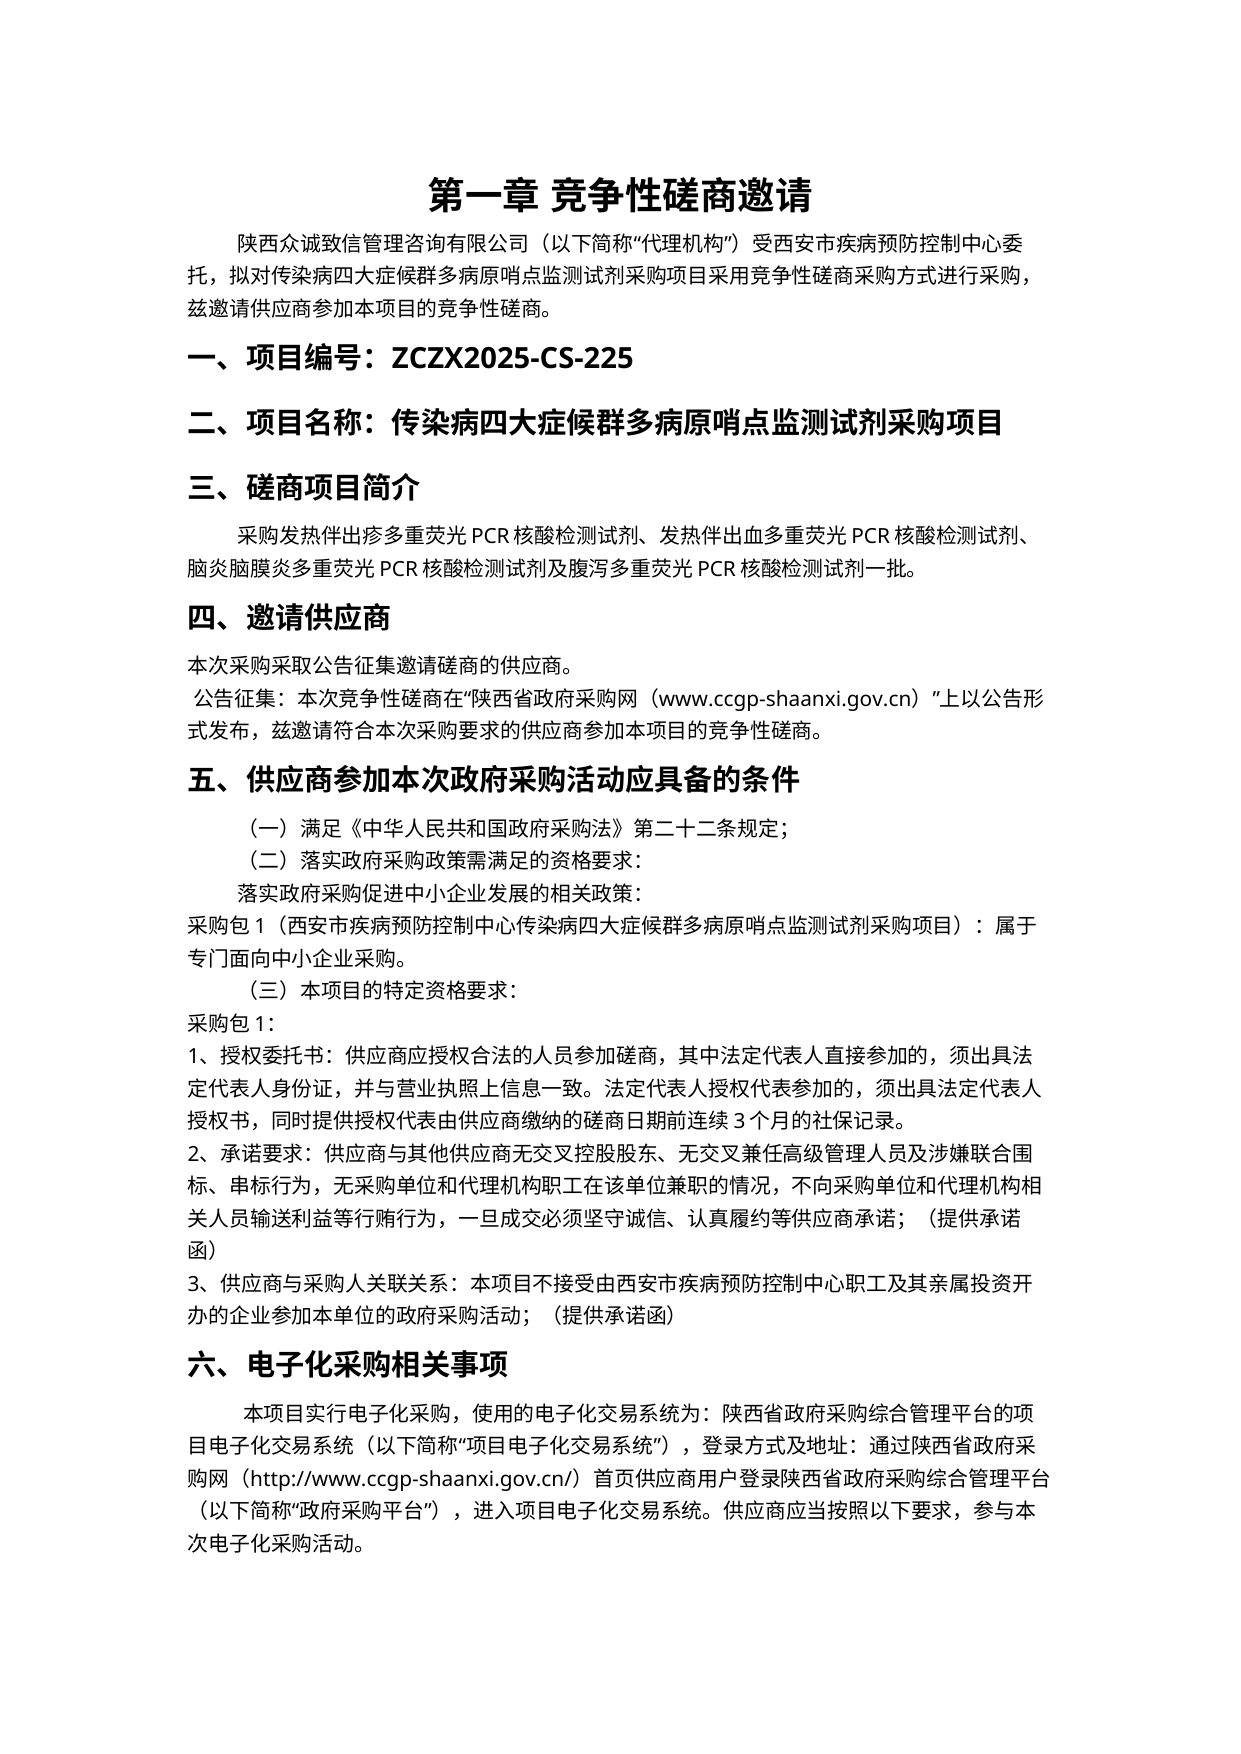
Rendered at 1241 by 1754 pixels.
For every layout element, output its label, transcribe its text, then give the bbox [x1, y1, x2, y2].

text 1、授权委托书：供应商应授权合法的人员参加磋商，其中法定代表人直接参加的，须出具法定代表人身份证，并与营业执照上信息一致。法定代表人授权代表参加的，须出具法定代表人授权书，同时提供授权代表由供应商缴纳的磋商日期前连续3个月的社保记录。 [187, 1039, 1053, 1137]
text 五、供应商参加本次政府采购活动应具备的条件 [187, 747, 1053, 812]
text 2、承诺要求：供应商与其他供应商无交叉控股股东、无交叉兼任高级管理人员及涉嫌联合围标、串标行为，无采购单位和代理机构职工在该单位兼职的情况，不向采购单位和代理机构相关人员输送利益等行贿行为，一旦成交必须坚守诚信、认真履约等供应商承诺；（提供承诺函） [187, 1137, 1053, 1267]
text 本次采购采取公告征集邀请磋商的供应商。 [187, 649, 1053, 682]
text 第一章 竞争性磋商邀请 [187, 162, 1053, 227]
text 采购包1： [187, 1007, 1053, 1039]
text 采购发热伴出疹多重荧光PCR核酸检测试剂、发热伴出血多重荧光PCR核酸检测试剂、脑炎脑膜炎多重荧光PCR核酸检测试剂及腹泻多重荧光PCR核酸检测试剂一批。 [187, 519, 1053, 584]
text 六、电子化采购相关事项 [187, 1332, 1053, 1397]
text （三）本项目的特定资格要求： [187, 974, 1053, 1007]
text （二）落实政府采购政策需满足的资格要求： [187, 844, 1053, 877]
text 四、邀请供应商 [187, 584, 1053, 649]
text 本项目实行电子化采购，使用的电子化交易系统为：陕西省政府采购综合管理平台的项目电子化交易系统（以下简称“项目电子化交易系统”），登录方式及地址：通过陕西省政府采购网（http://www.ccgp-shaanxi.gov.cn/）首页供应商用户登录陕西省政府采购综合管理平台（以下简称“政府采购平台”），进入项目电子化交易系统。供应商应当按照以下要求，参与本次电子化采购活动。 [187, 1397, 1053, 1559]
text 落实政府采购促进中小企业发展的相关政策： [187, 877, 1053, 909]
text 二、项目名称：传染病四大症候群多病原哨点监测试剂采购项目 [187, 389, 1053, 454]
text （一）满足《中华人民共和国政府采购法》第二十二条规定； [187, 812, 1053, 844]
text 三、磋商项目简介 [187, 454, 1053, 519]
text 公告征集：本次竞争性磋商在“陕西省政府采购网（www.ccgp-shaanxi.gov.cn）”上以公告形式发布，兹邀请符合本次采购要求的供应商参加本项目的竞争性磋商。 [187, 682, 1053, 747]
text 一、项目编号：ZCZX2025-CS-225 [187, 324, 1053, 389]
text 采购包1（西安市疾病预防控制中心传染病四大症候群多病原哨点监测试剂采购项目）：属于专门面向中小企业采购。 [187, 909, 1053, 974]
text 3、供应商与采购人关联关系：本项目不接受由西安市疾病预防控制中心职工及其亲属投资开办的企业参加本单位的政府采购活动；（提供承诺函） [187, 1267, 1053, 1332]
text 陕西众诚致信管理咨询有限公司（以下简称“代理机构”）受西安市疾病预防控制中心委托，拟对传染病四大症候群多病原哨点监测试剂采购项目采用竞争性磋商采购方式进行采购，兹邀请供应商参加本项目的竞争性磋商。 [187, 227, 1053, 324]
